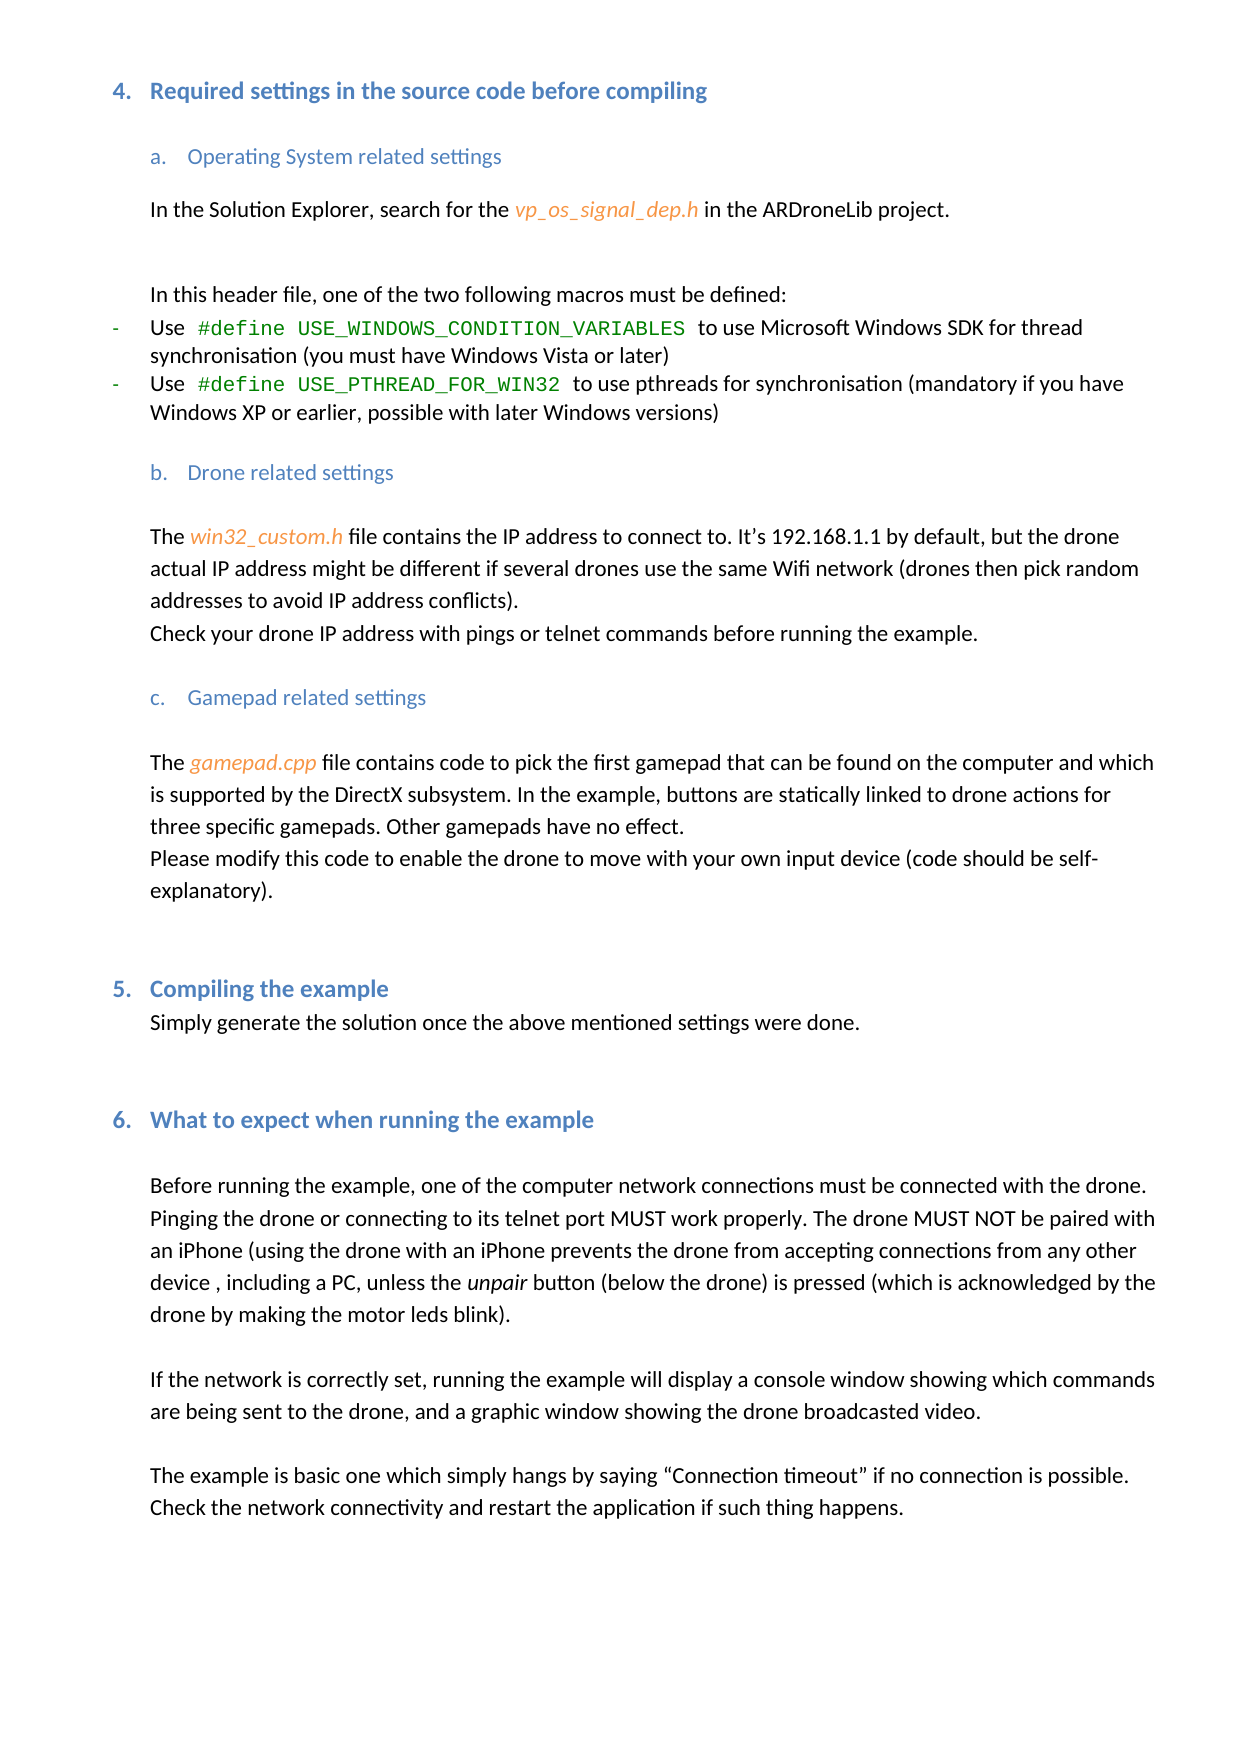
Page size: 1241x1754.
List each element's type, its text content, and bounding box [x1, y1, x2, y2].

list Gamepad related settings [150, 683, 1165, 711]
list What to expect when running the example [112, 1104, 1165, 1135]
list In this header file, one of the two following macros must be defined: [150, 280, 1165, 308]
list Drone related settings [150, 458, 1165, 486]
list Use #define USE_PTHREAD_FOR_WIN32 to use pthreads for synchronisation (mandatory if you have Windows XP or earlier, possible with later Windows versions) [112, 369, 1165, 426]
list The example is basic one which simply hangs by saying “Connection timeout” if no connection is possible. [150, 1461, 1165, 1489]
list Before running the example, one of the computer network connections must be connected with the drone. Pinging the drone or connecting to its telnet port MUST work properly. The drone MUST NOT be paired with an iPhone (using the drone with an iPhone prevents the drone from accepting connections from any other device , including a PC, unless the unpair button (below the drone) is pressed (which is acknowledged by the drone by making the motor leds blink). [150, 1172, 1165, 1328]
list Operating System related settings [150, 142, 1165, 170]
list If the network is correctly set, running the example will display a console window showing which commands are being sent to the drone, and a graphic window showing the drone broadcasted video. [150, 1365, 1165, 1425]
list Simply generate the solution once the above mentioned settings were done. [150, 1008, 1165, 1036]
list Check the network connectivity and restart the application if such thing happens. [150, 1493, 1165, 1522]
list The win32_custom.h file contains the IP address to connect to. It’s 192.168.1.1 by default, but the drone actual IP address might be different if several drones use the same Wifi network (drones then pick random addresses to avoid IP address conflicts). [150, 522, 1165, 615]
list Compiling the example [112, 973, 1165, 1003]
list Required settings in the source code before compiling [112, 75, 1165, 106]
list Check your drone IP address with pings or telnet commands before running the example. [150, 619, 1165, 647]
list Please modify this code to enable the drone to move with your own input device (code should be self- explanatory). [150, 844, 1165, 904]
text In the Solution Explorer, search for the vp_os_signal_dep.h in the ARDroneLib project. [150, 195, 1165, 223]
list The gamepad.cpp file contains code to pick the first gamepad that can be found on the computer and which is supported by the DirectX subsystem. In the example, buttons are statically linked to drone actions for three specific gamepads. Other gamepads have no effect. [150, 748, 1165, 840]
list Use #define USE_WINDOWS_CONDITION_VARIABLES to use Microsoft Windows SDK for thread synchronisation (you must have Windows Vista or later) [112, 313, 1165, 369]
